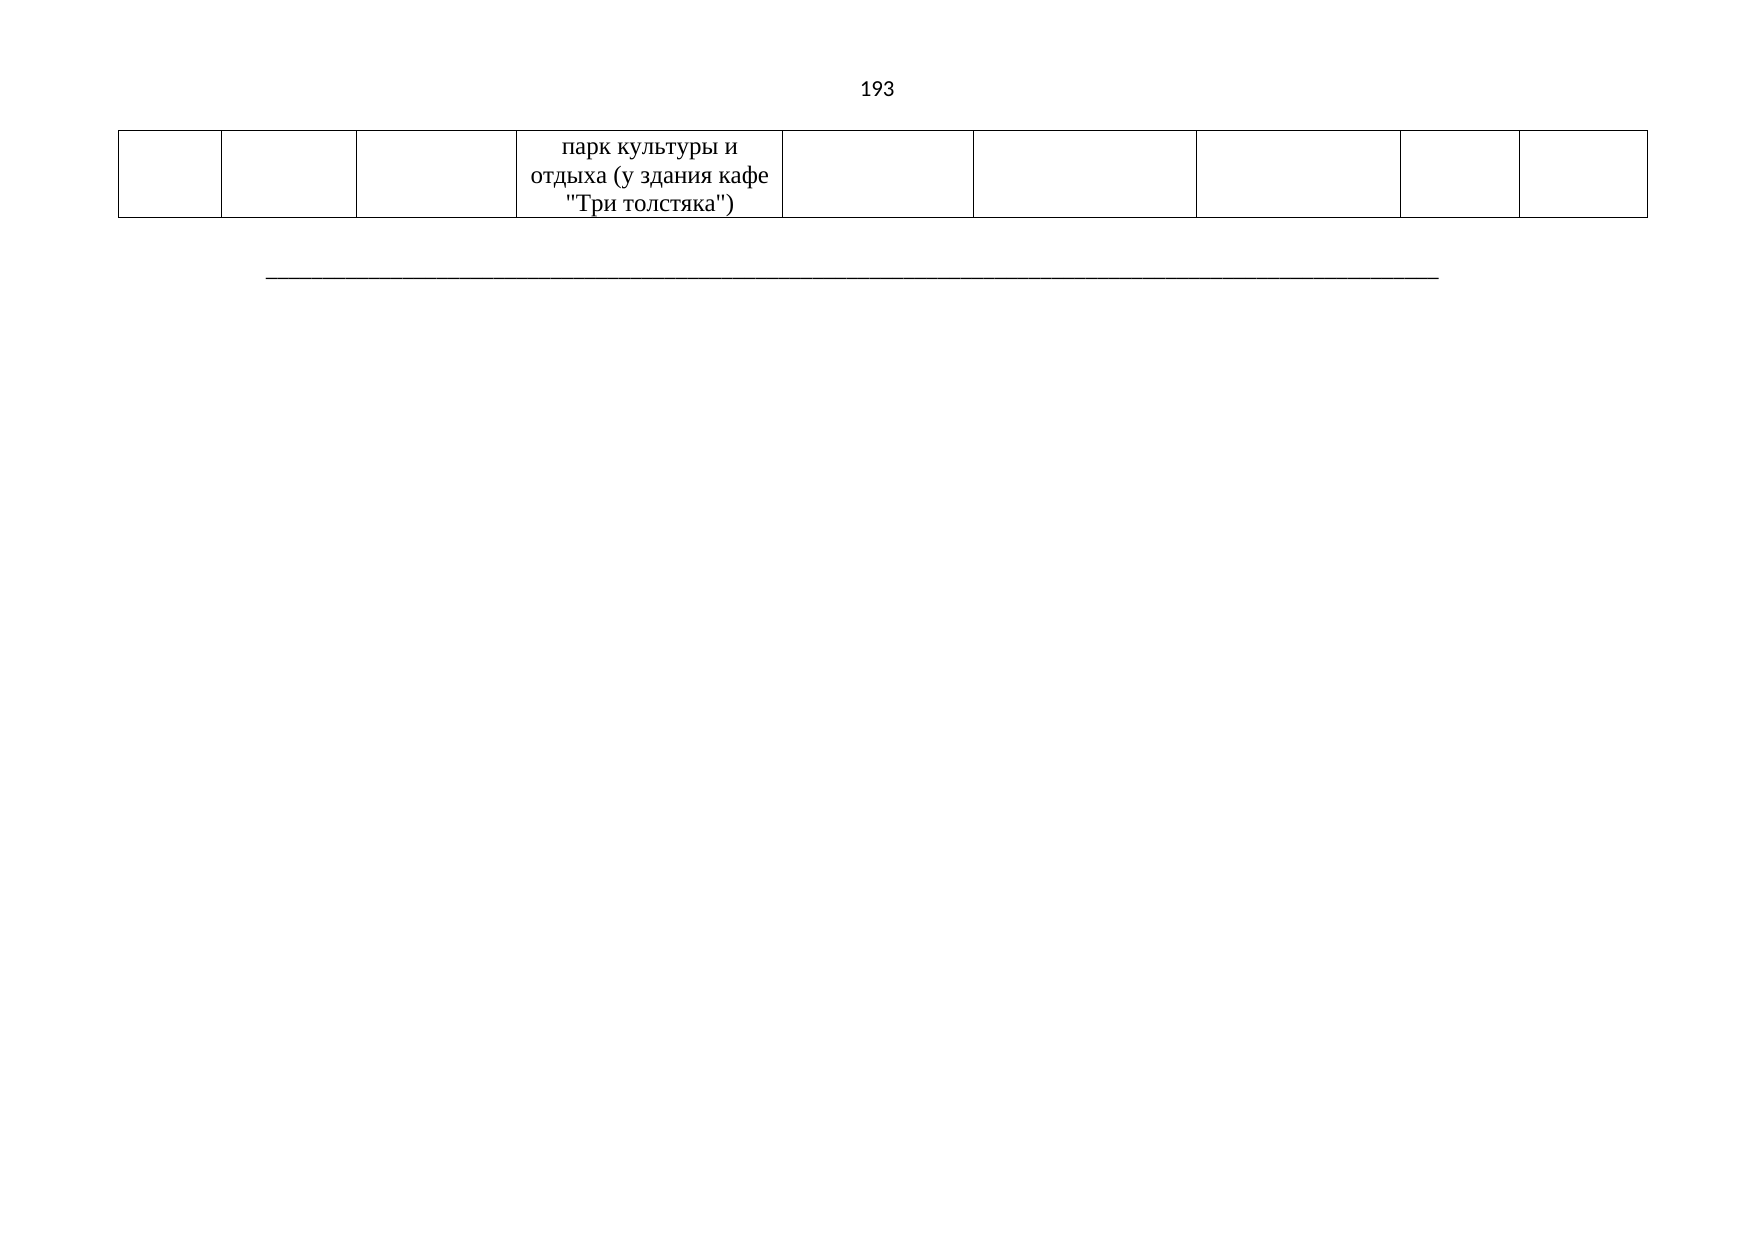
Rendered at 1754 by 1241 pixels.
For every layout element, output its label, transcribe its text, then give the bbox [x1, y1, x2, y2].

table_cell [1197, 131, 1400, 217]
text _______________________________________________________________________________________________________ [192, 254, 1636, 282]
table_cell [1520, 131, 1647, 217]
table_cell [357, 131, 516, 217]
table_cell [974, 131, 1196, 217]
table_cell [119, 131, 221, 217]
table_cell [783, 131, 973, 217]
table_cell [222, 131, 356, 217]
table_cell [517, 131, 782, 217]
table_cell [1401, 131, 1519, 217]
